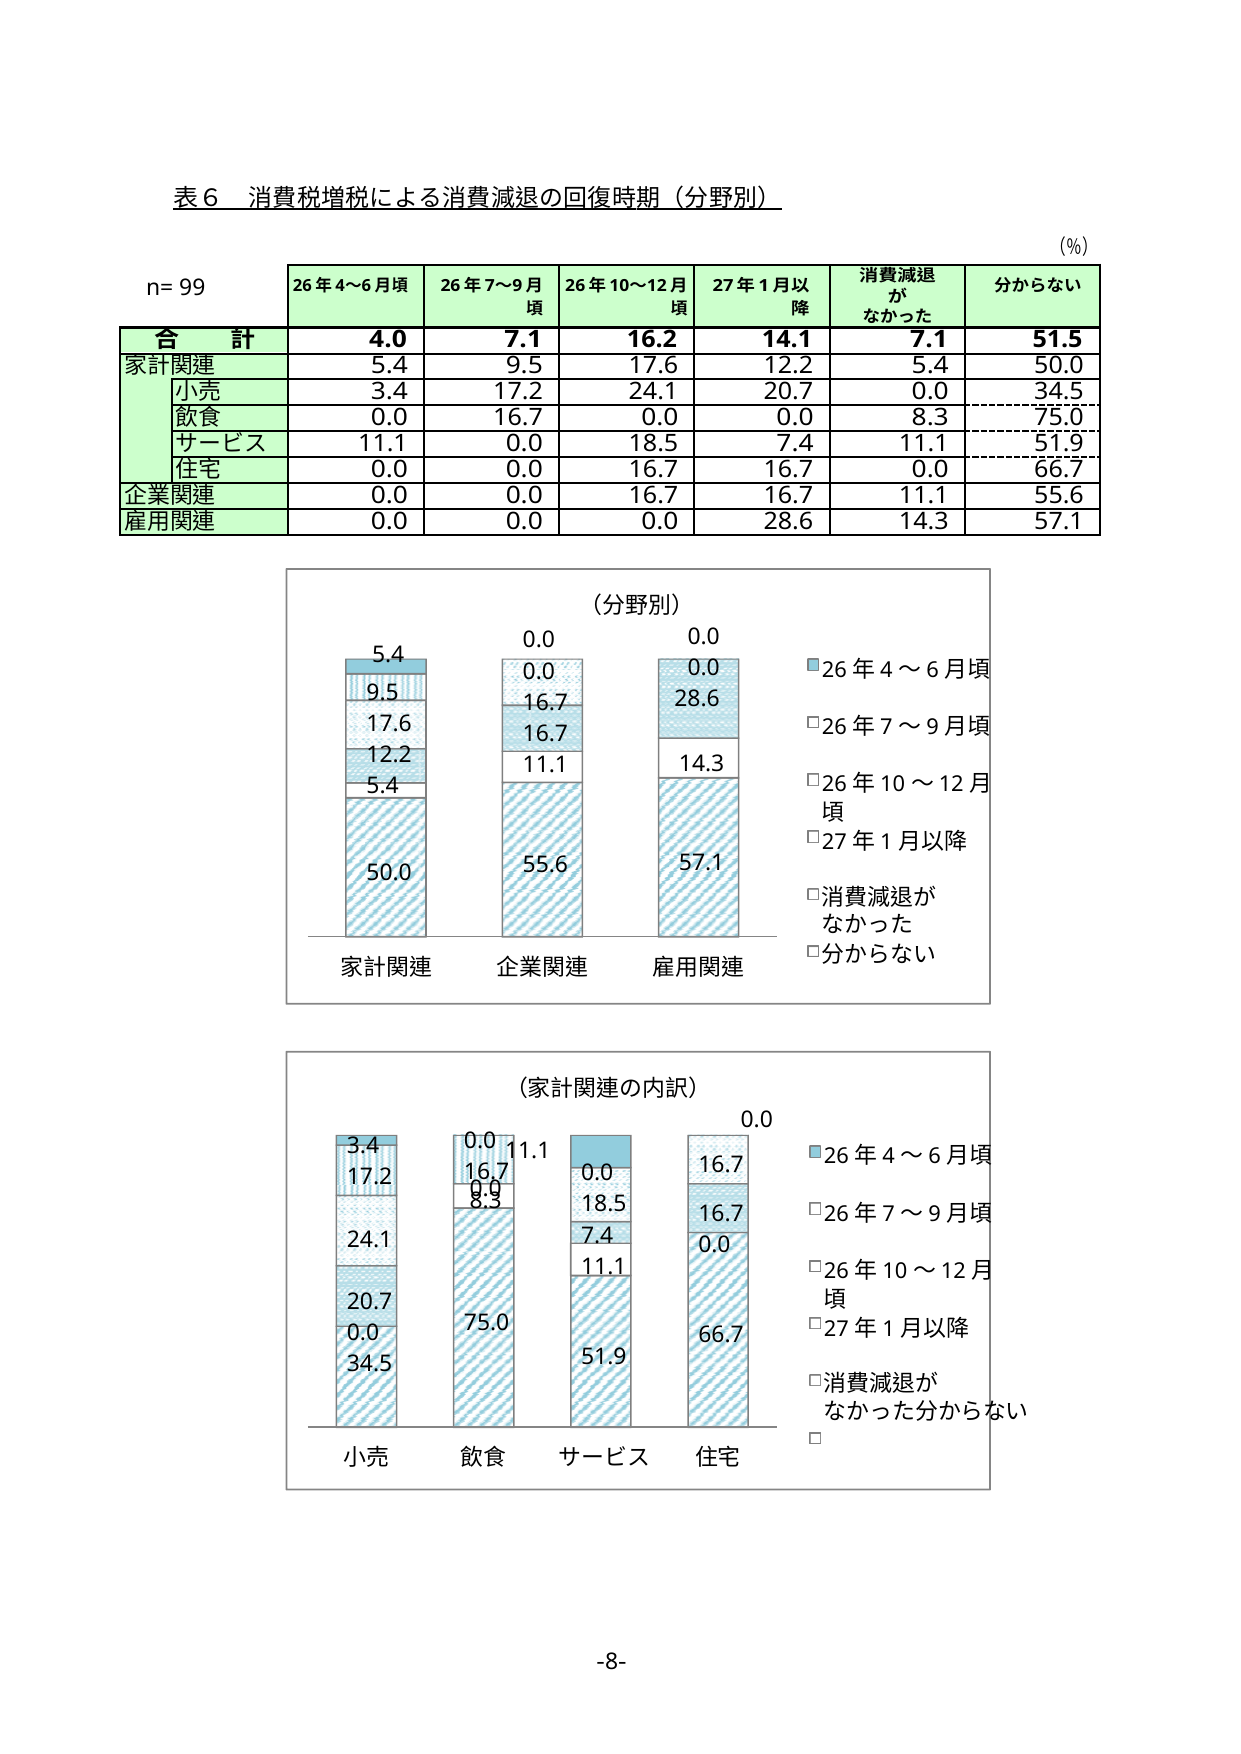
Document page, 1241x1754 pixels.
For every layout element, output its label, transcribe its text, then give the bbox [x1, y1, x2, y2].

table_cell 住宅 [173, 458, 287, 482]
table_cell 16.7 [560, 458, 693, 482]
picture [572, 1223, 630, 1242]
table_cell 17.2 [425, 380, 558, 404]
picture [349, 1327, 356, 1338]
picture [807, 945, 819, 957]
table_cell サービス [173, 432, 287, 456]
table_header 分からない [966, 266, 1099, 326]
picture [338, 1267, 395, 1325]
table_header 消費減退が なかった [831, 266, 964, 326]
table_cell 5.4 [289, 355, 423, 378]
picture [347, 799, 425, 935]
table_cell 11.1 [831, 432, 964, 456]
table_cell 0.0 [289, 458, 423, 482]
table_cell 11.1 [289, 432, 423, 456]
table_cell 66.7 [966, 456, 1099, 482]
picture [572, 1277, 630, 1426]
table_cell 5.4 [831, 355, 964, 378]
picture [347, 702, 425, 748]
picture [809, 1145, 821, 1158]
table_header 27年1月以降 [695, 266, 829, 326]
picture [689, 1136, 747, 1183]
table_cell 0.0 [695, 406, 829, 430]
table_cell 家計関連 [121, 355, 287, 378]
table_cell 11.1 [831, 484, 964, 508]
table_cell 57.1 [966, 510, 1099, 534]
picture [807, 716, 819, 728]
table_cell 51.5 [966, 329, 1099, 352]
table_cell 0.0 [425, 484, 558, 508]
picture [689, 1234, 747, 1426]
table_cell 7.4 [695, 432, 829, 456]
table_cell 飲食 [173, 406, 287, 430]
table_cell 0.0 [289, 484, 423, 508]
picture [690, 660, 697, 673]
picture [504, 660, 581, 704]
picture [809, 1432, 821, 1444]
table_cell 7.1 [425, 329, 558, 352]
picture [504, 707, 581, 750]
table_cell 0.0 [831, 380, 964, 404]
table_cell 18.5 [560, 432, 693, 456]
table_cell 4.0 [289, 329, 423, 352]
table_header 26年7～9月頃 [425, 266, 558, 326]
picture [338, 1146, 395, 1194]
table_cell 16.7 [425, 406, 558, 430]
picture [809, 1260, 821, 1272]
table_cell 17.6 [560, 355, 693, 378]
table_cell 0.0 [560, 510, 693, 534]
table_cell 小売 [173, 380, 287, 404]
table_cell 3.4 [289, 380, 423, 404]
picture [584, 1169, 591, 1178]
picture [504, 784, 581, 935]
table_cell 0.0 [425, 458, 558, 482]
picture [572, 1169, 630, 1220]
picture [369, 1327, 376, 1338]
table_cell 14.1 [695, 329, 829, 352]
table_cell 0.0 [425, 432, 558, 456]
picture [455, 1209, 513, 1426]
picture [486, 1136, 493, 1146]
text （％） [1048, 232, 1099, 261]
picture [466, 1136, 473, 1146]
table_cell 0.0 [560, 406, 693, 430]
picture [689, 1185, 747, 1231]
picture [660, 779, 737, 935]
picture [807, 773, 819, 786]
picture [347, 750, 425, 782]
picture [807, 888, 819, 900]
picture [809, 1374, 821, 1386]
table_header n= 99 [120, 264, 287, 326]
picture [807, 658, 819, 671]
table_cell 0.0 [289, 406, 423, 430]
table_cell 14.3 [831, 510, 964, 534]
picture [809, 1317, 821, 1329]
table_header 26年10～12月頃 [560, 266, 693, 326]
picture [347, 675, 425, 699]
table_cell 9.5 [425, 355, 558, 378]
table_cell 16.2 [560, 329, 693, 352]
table_cell 0.0 [289, 510, 423, 534]
picture [807, 830, 819, 843]
table_cell 企業関連 [121, 484, 287, 508]
picture [660, 660, 737, 737]
table_cell 16.7 [695, 458, 829, 482]
table_cell 0.0 [425, 510, 558, 534]
table_cell [121, 378, 171, 482]
table_cell 24.1 [560, 380, 693, 404]
subtitle 表６ 消費税増税による消費減退の回復時期（分野別） [173, 180, 802, 213]
table_cell 75.0 [966, 404, 1099, 430]
picture [338, 1197, 395, 1265]
table_cell 雇用関連 [121, 510, 287, 534]
table_header 26年4～6月頃 [289, 266, 423, 326]
table_cell 0.0 [831, 458, 964, 482]
table_cell 7.1 [831, 329, 964, 352]
table_cell 28.6 [695, 510, 829, 534]
picture [709, 660, 716, 673]
picture [338, 1327, 395, 1426]
picture [455, 1136, 513, 1183]
table_cell 55.6 [966, 484, 1099, 508]
table_cell 12.2 [695, 355, 829, 378]
picture [603, 1169, 610, 1178]
table_cell 20.7 [695, 380, 829, 404]
picture [809, 1202, 821, 1215]
table_cell 51.9 [966, 430, 1099, 456]
table_cell 16.7 [560, 484, 693, 508]
table_cell 合 計 [121, 329, 287, 352]
table_cell 50.0 [966, 355, 1099, 378]
table_cell 34.5 [966, 380, 1099, 404]
table_cell 8.3 [831, 406, 964, 430]
table_cell 16.7 [695, 484, 829, 508]
